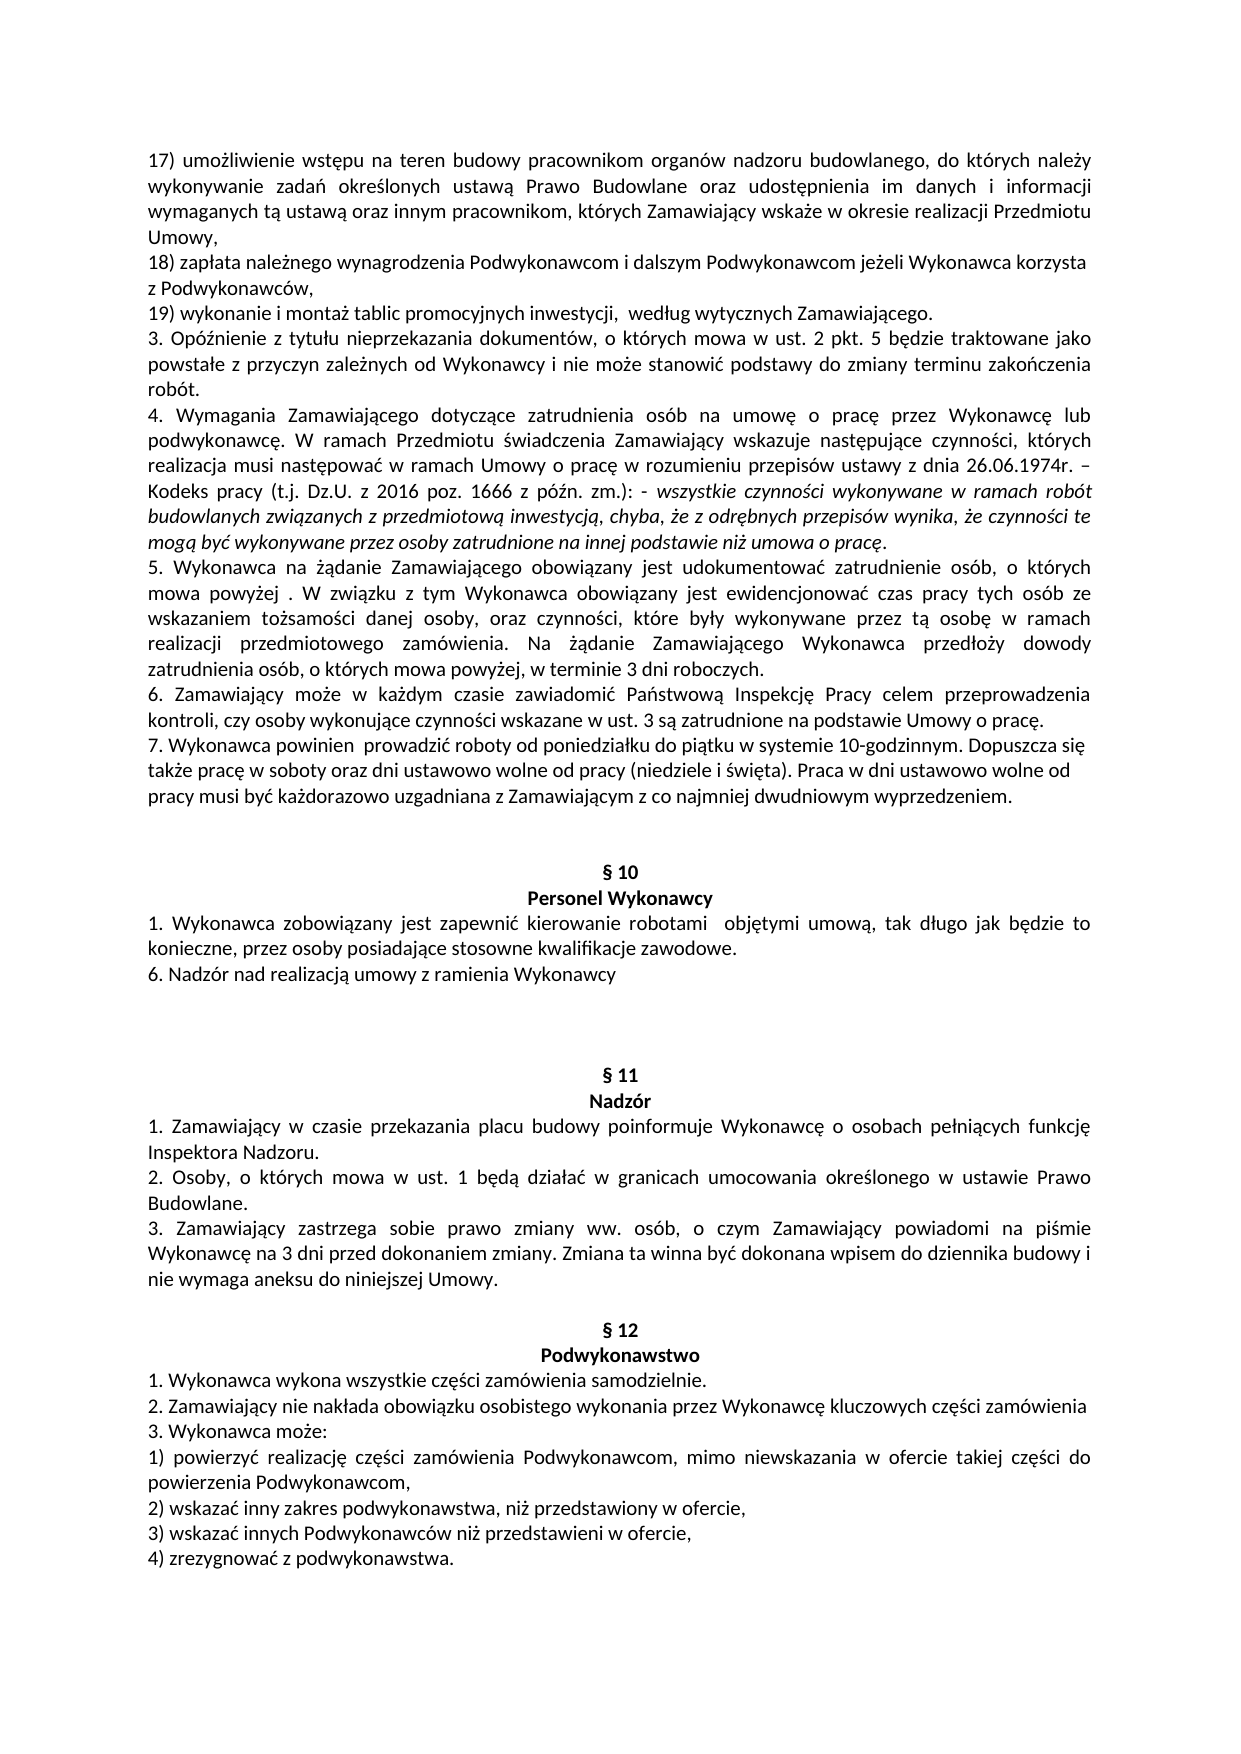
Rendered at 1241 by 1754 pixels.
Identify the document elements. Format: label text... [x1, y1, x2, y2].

text 1) powierzyć realizację części zamówienia Podwykonawcom, mimo niewskazania w ofercie takiej części do powierzenia Podwykonawcom, [148, 1444, 1093, 1495]
text 3) wskazać innych Podwykonawców niż przedstawieni w ofercie, [148, 1520, 1093, 1546]
text 1. Wykonawca zobowiązany jest zapewnić kierowanie robotami objętymi umową, tak długo jak będzie to konieczne, przez osoby posiadające stosowne kwalifikacje zawodowe. [148, 910, 1093, 961]
text 2. Zamawiający nie nakłada obowiązku osobistego wykonania przez Wykonawcę kluczowych części zamówienia [148, 1393, 1093, 1418]
text § 12 [148, 1317, 1093, 1342]
text 3. Opóźnienie z tytułu nieprzekazania dokumentów, o których mowa w ust. 2 pkt. 5 będzie traktowane jako powstałe z przyczyn zależnych od Wykonawcy i nie może stanowić podstawy do zmiany terminu zakończenia robót. [148, 326, 1093, 402]
text 1. Zamawiający w czasie przekazania placu budowy poinformuje Wykonawcę o osobach pełniących funkcję Inspektora Nadzoru. [148, 1113, 1093, 1164]
text 3. Wykonawca może: [148, 1418, 1093, 1444]
text 4) zrezygnować z podwykonawstwa. [148, 1546, 1093, 1571]
text Personel Wykonawcy [148, 885, 1093, 910]
text 3. Zamawiający zastrzega sobie prawo zmiany ww. osób, o czym Zamawiający powiadomi na piśmie Wykonawcę na 3 dni przed dokonaniem zmiany. Zmiana ta winna być dokonana wpisem do dziennika budowy i nie wymaga aneksu do niniejszej Umowy. [148, 1215, 1093, 1291]
text 6. Nadzór nad realizacją umowy z ramienia Wykonawcy [148, 961, 1093, 986]
text 6. Zamawiający może w każdym czasie zawiadomić Państwową Inspekcję Pracy celem przeprowadzenia kontroli, czy osoby wykonujące czynności wskazane w ust. 3 są zatrudnione na podstawie Umowy o pracę. [148, 681, 1093, 732]
text 18) zapłata należnego wynagrodzenia Podwykonawcom i dalszym Podwykonawcom jeżeli Wykonawca korzysta [148, 249, 1093, 275]
text 5. Wykonawca na żądanie Zamawiającego obowiązany jest udokumentować zatrudnienie osób, o których mowa powyżej . W związku z tym Wykonawca obowiązany jest ewidencjonować czas pracy tych osób ze wskazaniem tożsamości danej osoby, oraz czynności, które były wykonywane przez tą osobę w ramach realizacji przedmiotowego zamówienia. Na żądanie Zamawiającego Wykonawca przedłoży dowody zatrudnienia osób, o których mowa powyżej, w terminie 3 dni roboczych. [148, 554, 1093, 681]
text 17) umożliwienie wstępu na teren budowy pracownikom organów nadzoru budowlanego, do których należy wykonywanie zadań określonych ustawą Prawo Budowlane oraz udostępnienia im danych i informacji wymaganych tą ustawą oraz innym pracownikom, których Zamawiający wskaże w okresie realizacji Przedmiotu Umowy, [148, 148, 1093, 249]
text 19) wykonanie i montaż tablic promocyjnych inwestycji, według wytycznych Zamawiającego. [148, 300, 1093, 326]
text Podwykonawstwo [148, 1342, 1093, 1368]
text § 11 [148, 1063, 1093, 1088]
text 1. Wykonawca wykona wszystkie części zamówienia samodzielnie. [148, 1368, 1093, 1393]
text § 10 [148, 859, 1093, 885]
text 7. Wykonawca powinien prowadzić roboty od poniedziałku do piątku w systemie 10-godzinnym. Dopuszcza się także pracę w soboty oraz dni ustawowo wolne od pracy (niedziele i święta). Praca w dni ustawowo wolne od pracy musi być każdorazowo uzgadniana z Zamawiającym z co najmniej dwudniowym wyprzedzeniem. [148, 732, 1093, 808]
text 2. Osoby, o których mowa w ust. 1 będą działać w granicach umocowania określonego w ustawie Prawo Budowlane. [148, 1164, 1093, 1215]
text Nadzór [148, 1088, 1093, 1113]
text 2) wskazać inny zakres podwykonawstwa, niż przedstawiony w ofercie, [148, 1495, 1093, 1520]
text 4. Wymagania Zamawiającego dotyczące zatrudnienia osób na umowę o pracę przez Wykonawcę lub podwykonawcę. W ramach Przedmiotu świadczenia Zamawiający wskazuje następujące czynności, których realizacja musi następować w ramach Umowy o pracę w rozumieniu przepisów ustawy z dnia 26.06.1974r. – Kodeks pracy (t.j. Dz.U. z 2016 poz. 1666 z późn. zm.): - wszystkie czynności wykonywane w ramach robót budowlanych związanych z przedmiotową inwestycją, chyba, że z odrębnych przepisów wynika, że czynności te mogą być wykonywane przez osoby zatrudnione na innej podstawie niż umowa o pracę. [148, 402, 1093, 554]
text z Podwykonawców, [148, 275, 1093, 300]
